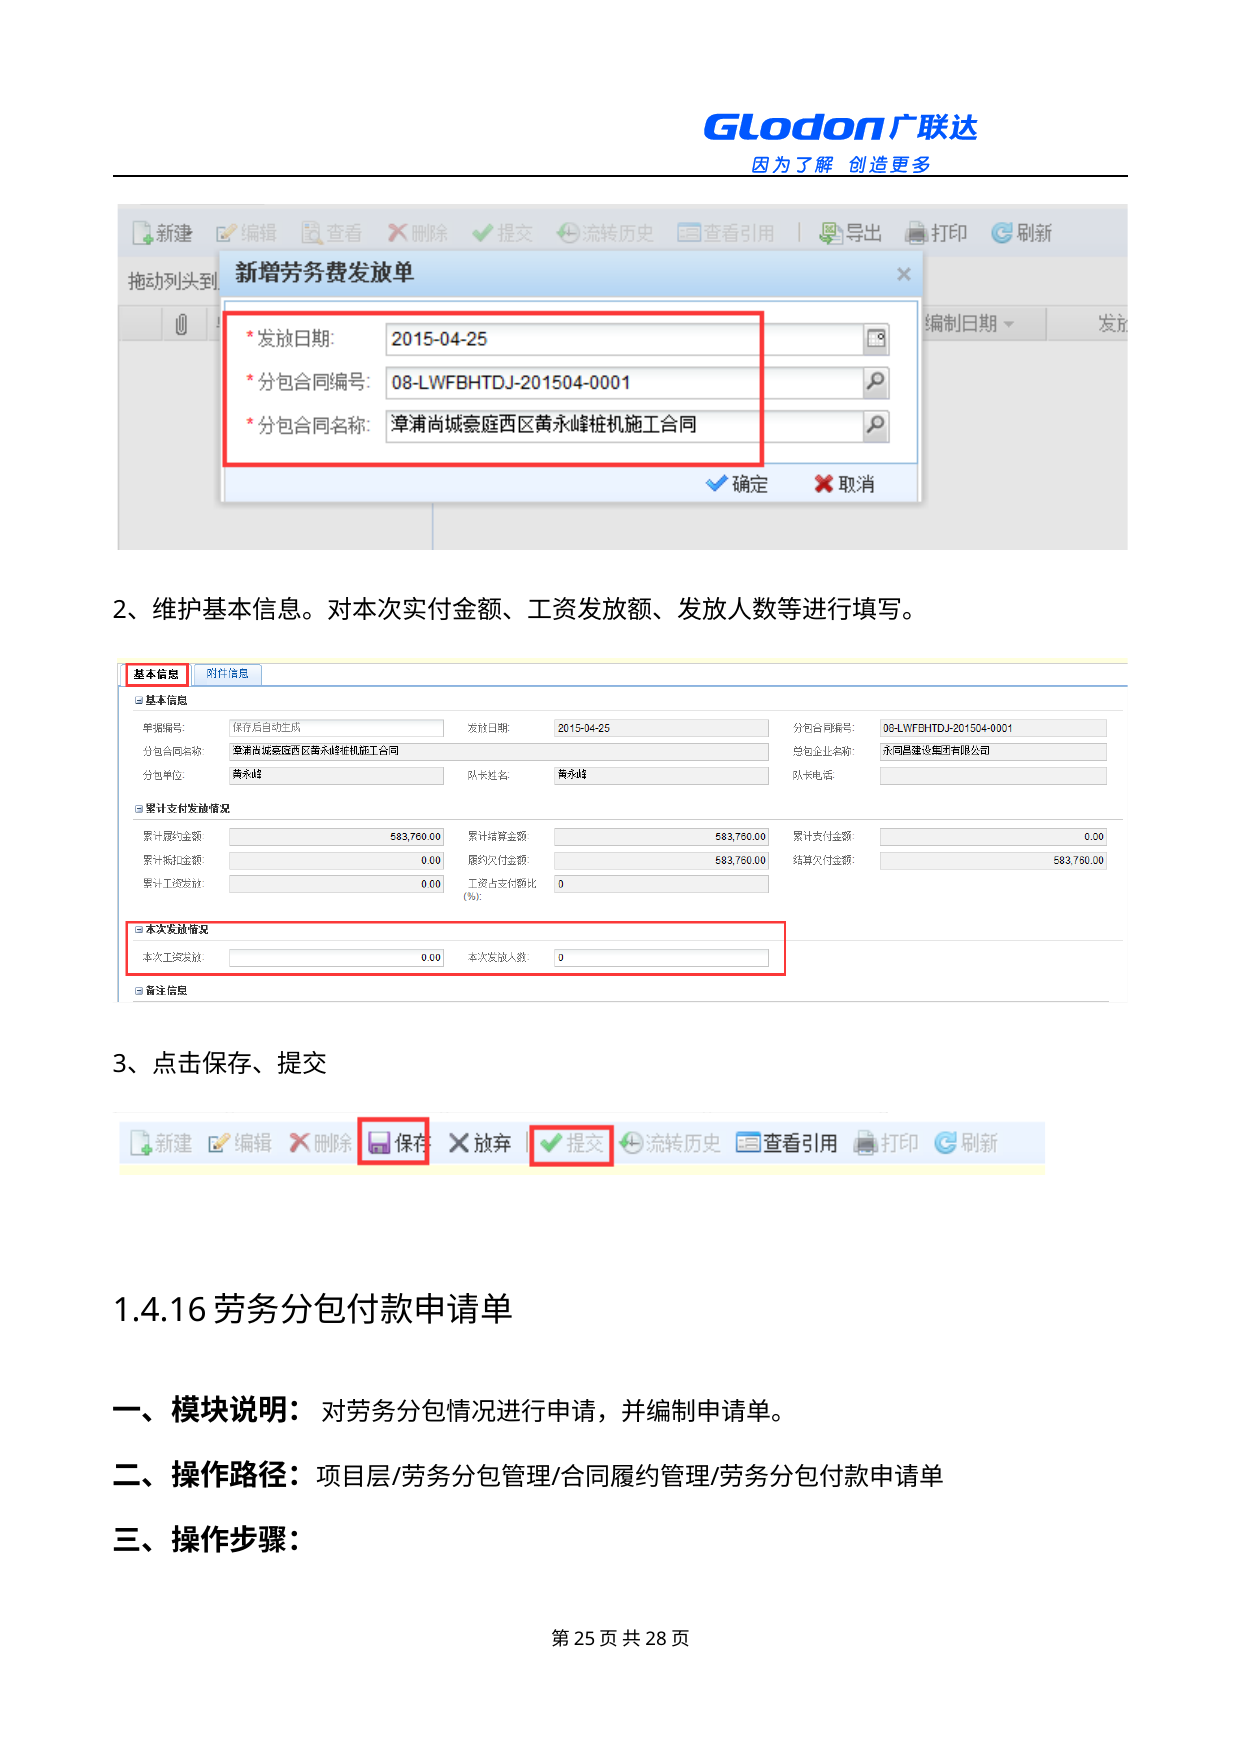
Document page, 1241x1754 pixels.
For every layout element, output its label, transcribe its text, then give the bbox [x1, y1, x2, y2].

subtitle 一、模块说明： 对劳务分包情况进行申请，并编制申请单。 [112, 1375, 1128, 1440]
picture [112, 1112, 1046, 1175]
text 二、操作路径：项目层/劳务分包管理/合同履约管理/劳务分包付款申请单 [112, 1440, 1128, 1505]
text 2、维护基本信息。对本次实付金额、工资发放额、发放人数等进行填写。 [112, 575, 1128, 640]
text 三、操作步骤： [112, 1505, 1128, 1570]
subtitle 1.4.16劳务分包付款申请单 [112, 1274, 1128, 1339]
picture [112, 658, 1128, 1003]
picture [112, 204, 1128, 550]
text 3、点击保存、提交 [112, 1029, 1128, 1094]
